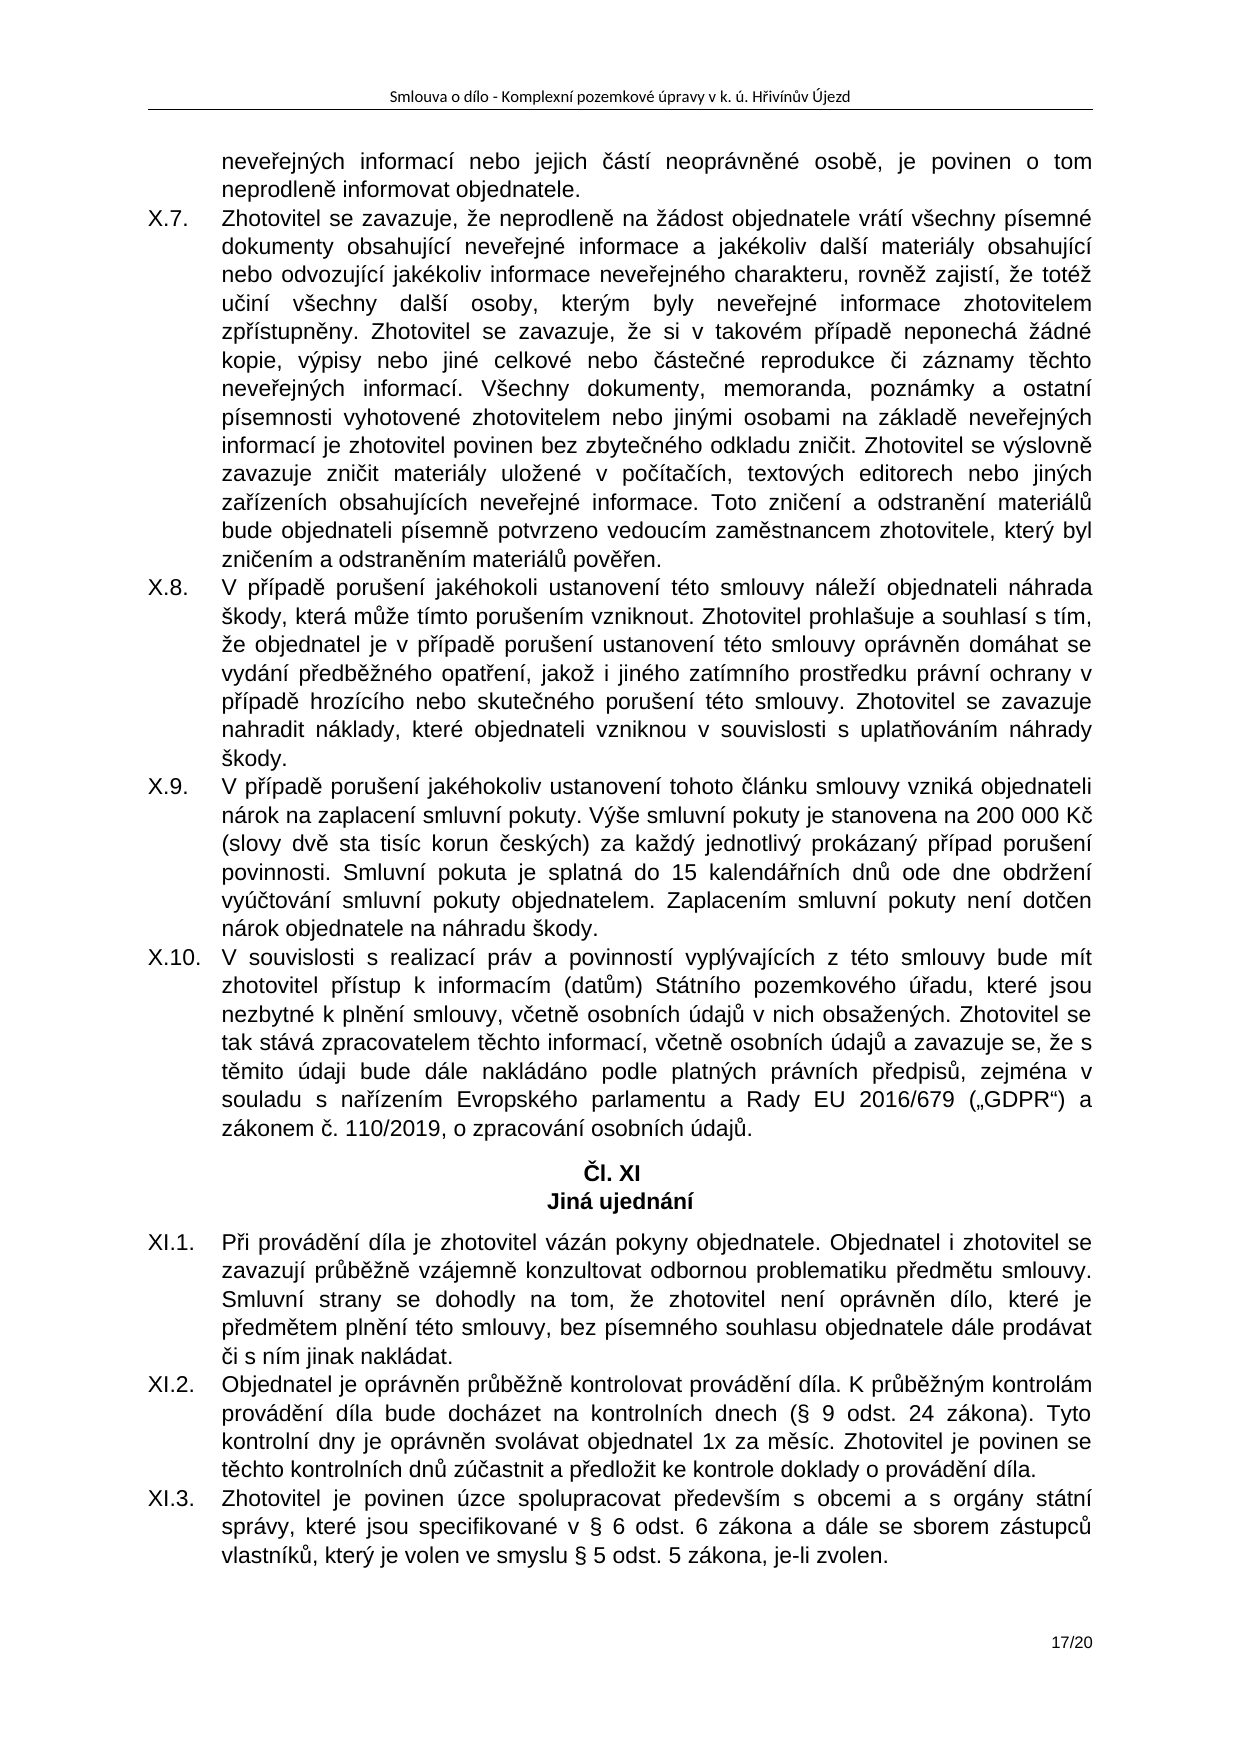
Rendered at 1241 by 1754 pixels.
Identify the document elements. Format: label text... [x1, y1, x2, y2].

list V souvislosti s realizací práv a povinností vyplývajících z této smlouvy bude mít zhotovitel přístup k informacím (datům) Státního pozemkového úřadu, které jsou nezbytné k plnění smlouvy, včetně osobních údajů v nich obsažených. Zhotovitel se tak stává zpracovatelem těchto informací, včetně osobních údajů a zavazuje se, že s těmito údaji bude dále nakládáno podle platných právních předpisů, zejména v souladu s nařízením Evropského parlamentu a Rady EU 2016/679 („GDPR“) a zákonem č. 110/2019, o zpracování osobních údajů. [148, 944, 1093, 1141]
list Objednatel je oprávněn průběžně kontrolovat provádění díla. K průběžným kontrolám provádění díla bude docházet na kontrolních dnech (§ 9 odst. 24 zákona). Tyto kontrolní dny je oprávněn svolávat objednatel 1x za měsíc. Zhotovitel je povinen se těchto kontrolních dnů zúčastnit a předložit ke kontrole doklady o provádění díla. [148, 1371, 1093, 1483]
text Jiná ujednání [148, 1159, 1093, 1214]
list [148, 148, 1093, 202]
list Zhotovitel je povinen úzce spolupracovat především s obcemi a s orgány státní správy, které jsou specifikované v § 6 odst. 6 zákona a dále se sborem zástupců vlastníků, který je volen ve smyslu § 5 odst. 5 zákona, je-li zvolen. [148, 1485, 1093, 1568]
list V případě porušení jakéhokoliv ustanovení tohoto článku smlouvy vzniká objednateli nárok na zaplacení smluvní pokuty. Výše smluvní pokuty je stanovena na 200 000 Kč (slovy dvě sta tisíc korun českých) za každý jednotlivý prokázaný případ porušení povinnosti. Smluvní pokuta je splatná do 15 kalendářních dnů ode dne obdržení vyúčtování smluvní pokuty objednatelem. Zaplacením smluvní pokuty není dotčen nárok objednatele na náhradu škody. [148, 773, 1093, 942]
list Při provádění díla je zhotovitel vázán pokyny objednatele. Objednatel i zhotovitel se zavazují průběžně vzájemně konzultovat odbornou problematiku předmětu smlouvy. Smluvní strany se dohodly na tom, že zhotovitel není oprávněn dílo, které je předmětem plnění této smlouvy, bez písemného souhlasu objednatele dále prodávat či s ním jinak nakládat. [148, 1229, 1093, 1369]
list Zhotovitel se zavazuje, že neprodleně na žádost objednatele vrátí všechny písemné dokumenty obsahující neveřejné informace a jakékoliv další materiály obsahující nebo odvozující jakékoliv informace neveřejného charakteru, rovněž zajistí, že totéž učiní všechny další osoby, kterým byly neveřejné informace zhotovitelem zpřístupněny. Zhotovitel se zavazuje, že si v takovém případě neponechá žádné kopie, výpisy nebo jiné celkové nebo částečné reprodukce či záznamy těchto neveřejných informací. Všechny dokumenty, memoranda, poznámky a ostatní písemnosti vyhotovené zhotovitelem nebo jinými osobami na základě neveřejných informací je zhotovitel povinen bez zbytečného odkladu zničit. Zhotovitel se výslovně zavazuje zničit materiály uložené v počítačích, textových editorech nebo jiných zařízeních obsahujících neveřejné informace. Toto zničení a odstranění materiálů bude objednateli písemně potvrzeno vedoucím zaměstnancem zhotovitele, který byl zničením a odstraněním materiálů pověřen. [148, 204, 1093, 572]
list V případě porušení jakéhokoli ustanovení této smlouvy náleží objednateli náhrada škody, která může tímto porušením vzniknout. Zhotovitel prohlašuje a souhlasí s tím, že objednatel je v případě porušení ustanovení této smlouvy oprávněn domáhat se vydání předběžného opatření, jakož i jiného zatímního prostředku právní ochrany v případě hrozícího nebo skutečného porušení této smlouvy. Zhotovitel se zavazuje nahradit náklady, které objednateli vzniknou v souvislosti s uplatňováním náhrady škody. [148, 574, 1093, 771]
